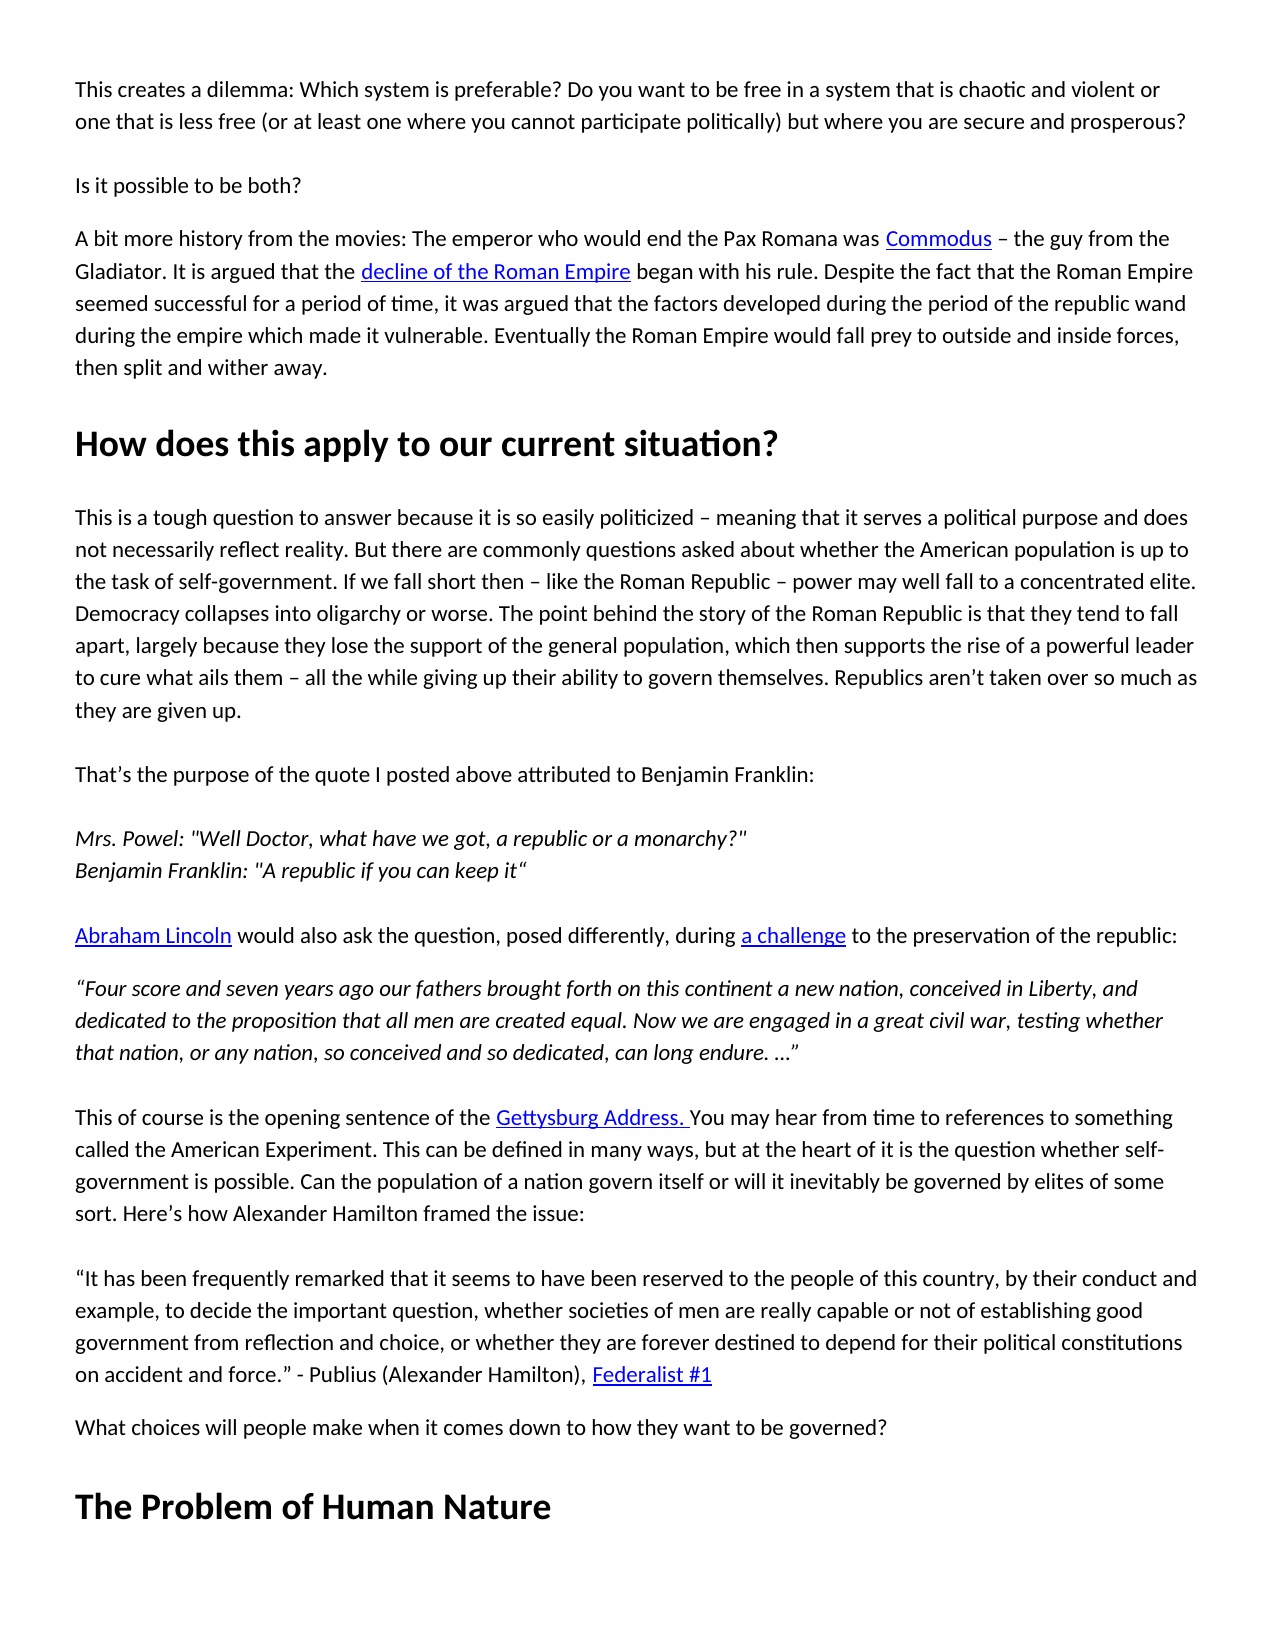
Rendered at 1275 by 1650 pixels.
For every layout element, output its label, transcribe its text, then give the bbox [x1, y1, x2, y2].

text A bit more history from the movies: The emperor who would end the Pax Romana was Commodus – the guy from the Gladiator. It is argued that the decline of the Roman Empire began with his rule. Despite the fact that the Roman Empire seemed successful for a period of time, it was argued that the factors developed during the period of the republic wand during the empire which made it vulnerable. Eventually the Roman Empire would fall prey to outside and inside forces, then split and wither away. How does this apply to our current situation? This is a tough question to answer because it is so easily politicized – meaning that it serves a political purpose and does not necessarily reflect reality. But there are commonly questions asked about whether the American population is up to the task of self-government. If we fall short then – like the Roman Republic – power may well fall to a concentrated elite. Democracy collapses into oligarchy or worse. The point behind the story of the Roman Republic is that they tend to fall apart, largely because they lose the support of the general population, which then supports the rise of a powerful leader to cure what ails them – all the while giving up their ability to govern themselves. Republics aren’t taken over so much as they are given up. That’s the purpose of the quote I posted above attributed to Benjamin Franklin: Mrs. Powel: "Well Doctor, what have we got, a republic or a monarchy?" Benjamin Franklin: "A republic if you can keep it“ Abraham Lincoln would also ask the question, posed differently, during a challenge to the preservation of the republic: [75, 224, 1200, 949]
text “Four score and seven years ago our fathers brought forth on this continent a new nation, conceived in Liberty, and dedicated to the proposition that all men are created equal. Now we are engaged in a great civil war, testing whether that nation, or any nation, so conceived and so dedicated, can long endure. …” This of course is the opening sentence of the Gettysburg Address. You may hear from time to references to something called the American Experiment. This can be defined in many ways, but at the heart of it is the question whether self-government is possible. Can the population of a nation govern itself or will it inevitably be governed by elites of some sort. Here’s how Alexander Hamilton framed the issue: “It has been frequently remarked that it seems to have been reserved to the people of this country, by their conduct and example, to decide the important question, whether societies of men are really capable or not of establishing good government from reflection and choice, or whether they are forever destined to depend for their political constitutions on accident and force.” - Publius (Alexander Hamilton), Federalist #1 [75, 974, 1200, 1388]
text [75, 1413, 1200, 1561]
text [75, 75, 1200, 199]
